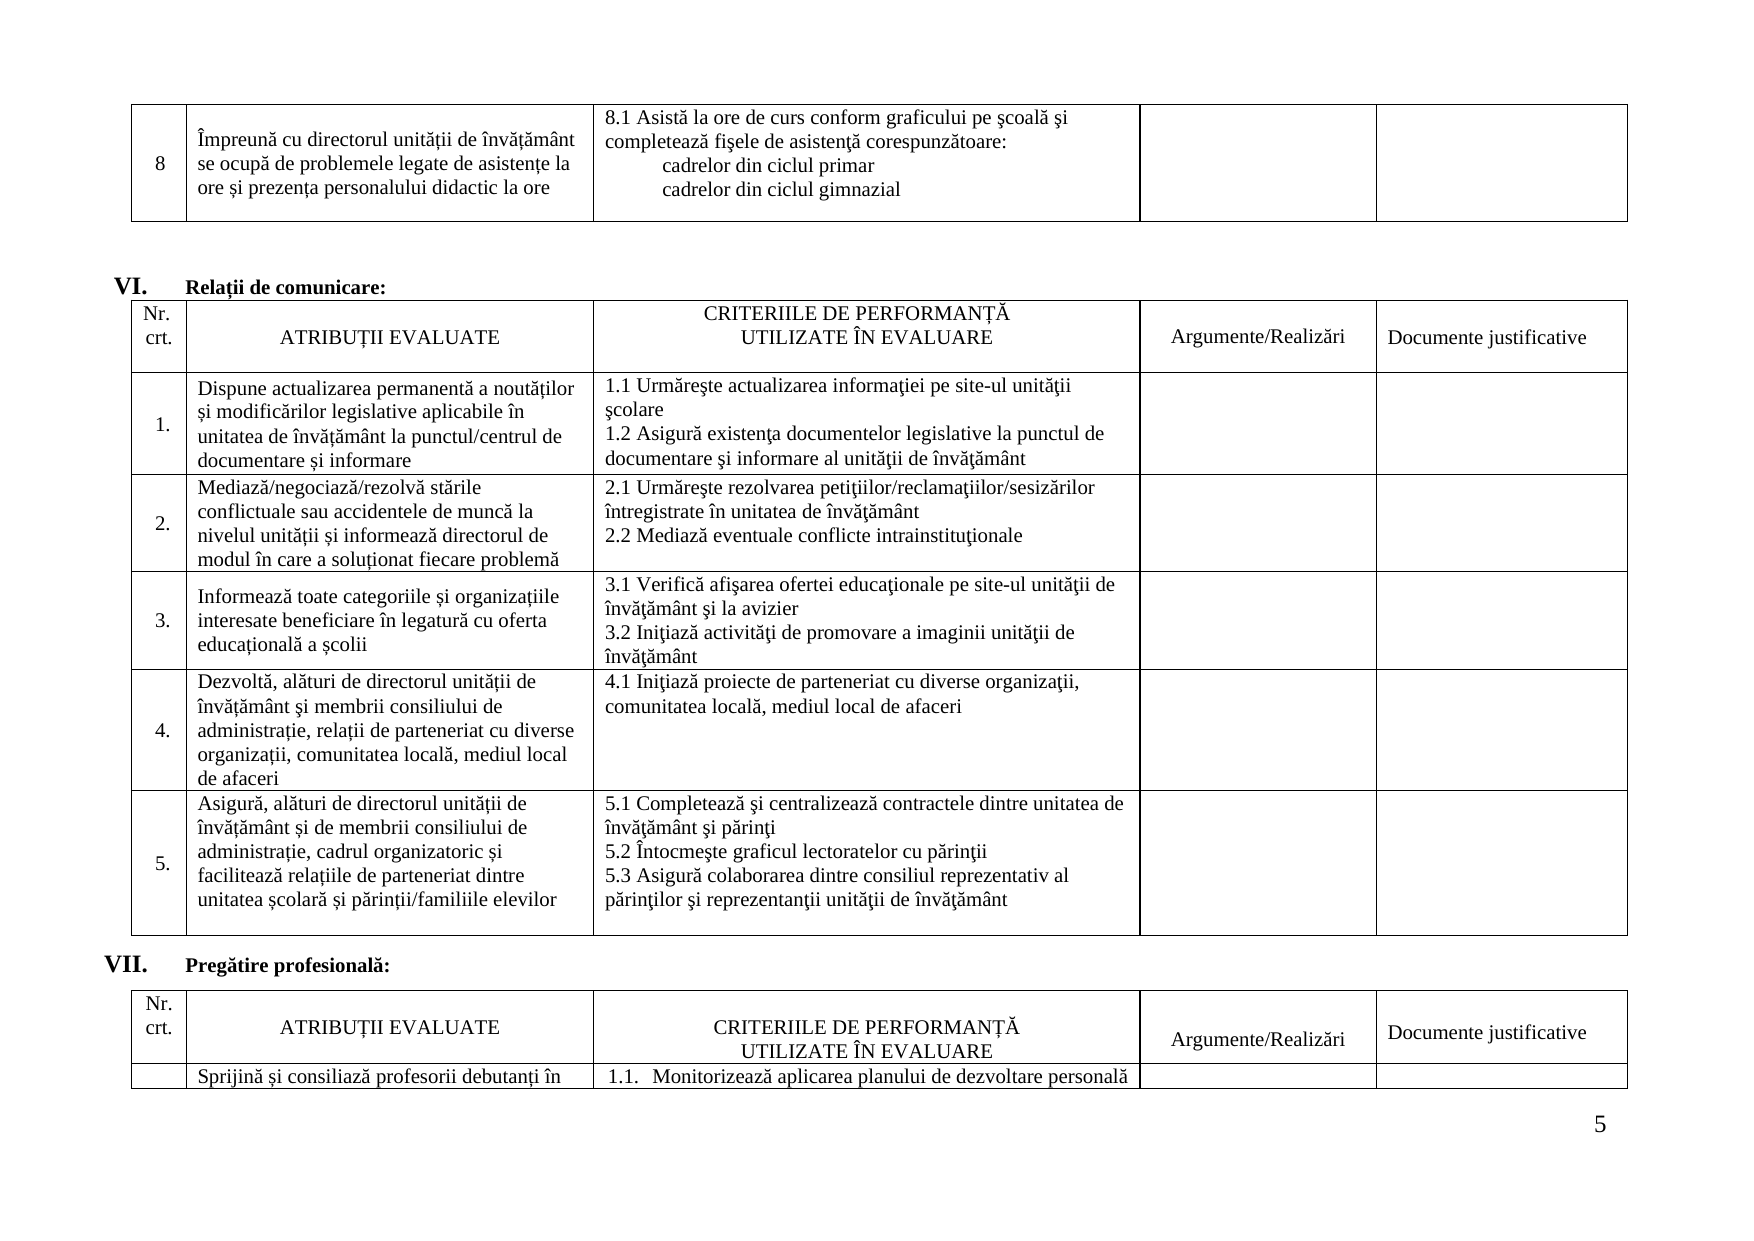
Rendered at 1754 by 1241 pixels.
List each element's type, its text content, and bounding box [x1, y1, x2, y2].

list Pregătire profesională: [148, 949, 1606, 977]
table_cell [1377, 105, 1627, 221]
table_header Documente justificative [1377, 991, 1627, 1063]
table_header ATRIBUȚII EVALUATE [187, 991, 593, 1063]
table_header Nr. crt. [132, 301, 186, 372]
table_cell [1141, 105, 1376, 221]
table_cell Informează toate categoriile și organizațiile interesate beneficiare în legatură cu oferta educațională a școlii [187, 572, 593, 668]
table_cell [1141, 670, 1376, 790]
table_cell Împreună cu directorul unității de învățământ se ocupă de problemele legate de asistențe la ore și prezența personalului didactic la ore [187, 105, 593, 221]
table_cell [132, 791, 186, 935]
table_cell 8.1 Asistă la ore de curs conform graficului pe şcoală şi completează fişele de asistenţă corespunzătoare: cadrelor din ciclul primar cadrelor din ciclul gimnazial [594, 105, 1139, 221]
table_cell [132, 670, 186, 790]
table_cell [1377, 670, 1627, 790]
table_cell 3.1 Verifică afişarea ofertei educaţionale pe site-ul unităţii de învăţământ şi la avizier 3.2 Iniţiază activităţi de promovare a imaginii unităţii de învăţământ [594, 572, 1139, 668]
table_cell [1377, 475, 1627, 571]
table_cell [1377, 373, 1627, 474]
table_header CRITERIILE DE PERFORMANȚĂ UTILIZATE ÎN EVALUARE [594, 301, 1139, 372]
table_cell 1.1 Urmăreşte actualizarea informaţiei pe site-ul unităţii şcolare 1.2 Asigură existenţa documentelor legislative la punctul de documentare şi informare al unităţii de învăţământ [594, 373, 1139, 474]
table_cell [1141, 572, 1376, 668]
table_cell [594, 1064, 1139, 1088]
table_cell [1141, 475, 1376, 571]
table_cell [132, 373, 186, 474]
table_cell 2.1 Urmăreşte rezolvarea petiţiilor/reclamaţiilor/sesizărilor întregistrate în unitatea de învăţământ 2.2 Mediază eventuale conflicte intrainstituţionale [594, 475, 1139, 571]
table_cell [1141, 1064, 1376, 1088]
table_cell [1377, 572, 1627, 668]
table_cell [1141, 791, 1376, 935]
table_header Nr. crt. [132, 991, 186, 1063]
table_cell 5.1 Completează şi centralizează contractele dintre unitatea de învăţământ şi părinţi 5.2 Întocmeşte graficul lectoratelor cu părinţii 5.3 Asigură colaborarea dintre consiliul reprezentativ al părinţilor şi reprezentanţii unităţii de învăţământ [594, 791, 1139, 935]
table_cell 8 [132, 105, 186, 221]
list Relații de comunicare: [148, 271, 1606, 299]
table_cell [1377, 1064, 1627, 1088]
table_cell 4.1 Iniţiază proiecte de parteneriat cu diverse organizaţii, comunitatea locală, mediul local de afaceri [594, 670, 1139, 790]
table_cell [1141, 373, 1376, 474]
table_cell Asigură, alături de directorul unității de învățământ și de membrii consiliului de administrație, cadrul organizatoric și facilitează relațiile de parteneriat dintre unitatea școlară și părinții/familiile elevilor [187, 791, 593, 935]
table_header Argumente/Realizări [1141, 301, 1376, 372]
table_header ATRIBUȚII EVALUATE [187, 301, 593, 372]
table_cell [132, 572, 186, 668]
table_cell [1377, 791, 1627, 935]
table_cell 1. [132, 1064, 186, 1088]
table_cell [132, 475, 186, 571]
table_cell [187, 1064, 593, 1088]
table_header CRITERIILE DE PERFORMANȚĂ UTILIZATE ÎN EVALUARE [594, 991, 1139, 1063]
table_header Documente justificative [1377, 301, 1627, 372]
table_cell Dispune actualizarea permanentă a noutăților și modificărilor legislative aplicabile în unitatea de învățământ la punctul/centrul de documentare și informare [187, 373, 593, 474]
table_cell Mediază/negociază/rezolvă stările conflictuale sau accidentele de muncă la nivelul unității și informează directorul de modul în care a soluționat fiecare problemă [187, 475, 593, 571]
table_header Argumente/Realizări [1141, 991, 1376, 1063]
table_cell Dezvoltă, alături de directorul unității de învățământ şi membrii consiliului de administrație, relații de parteneriat cu diverse organizații, comunitatea locală, mediul local de afaceri [187, 670, 593, 790]
